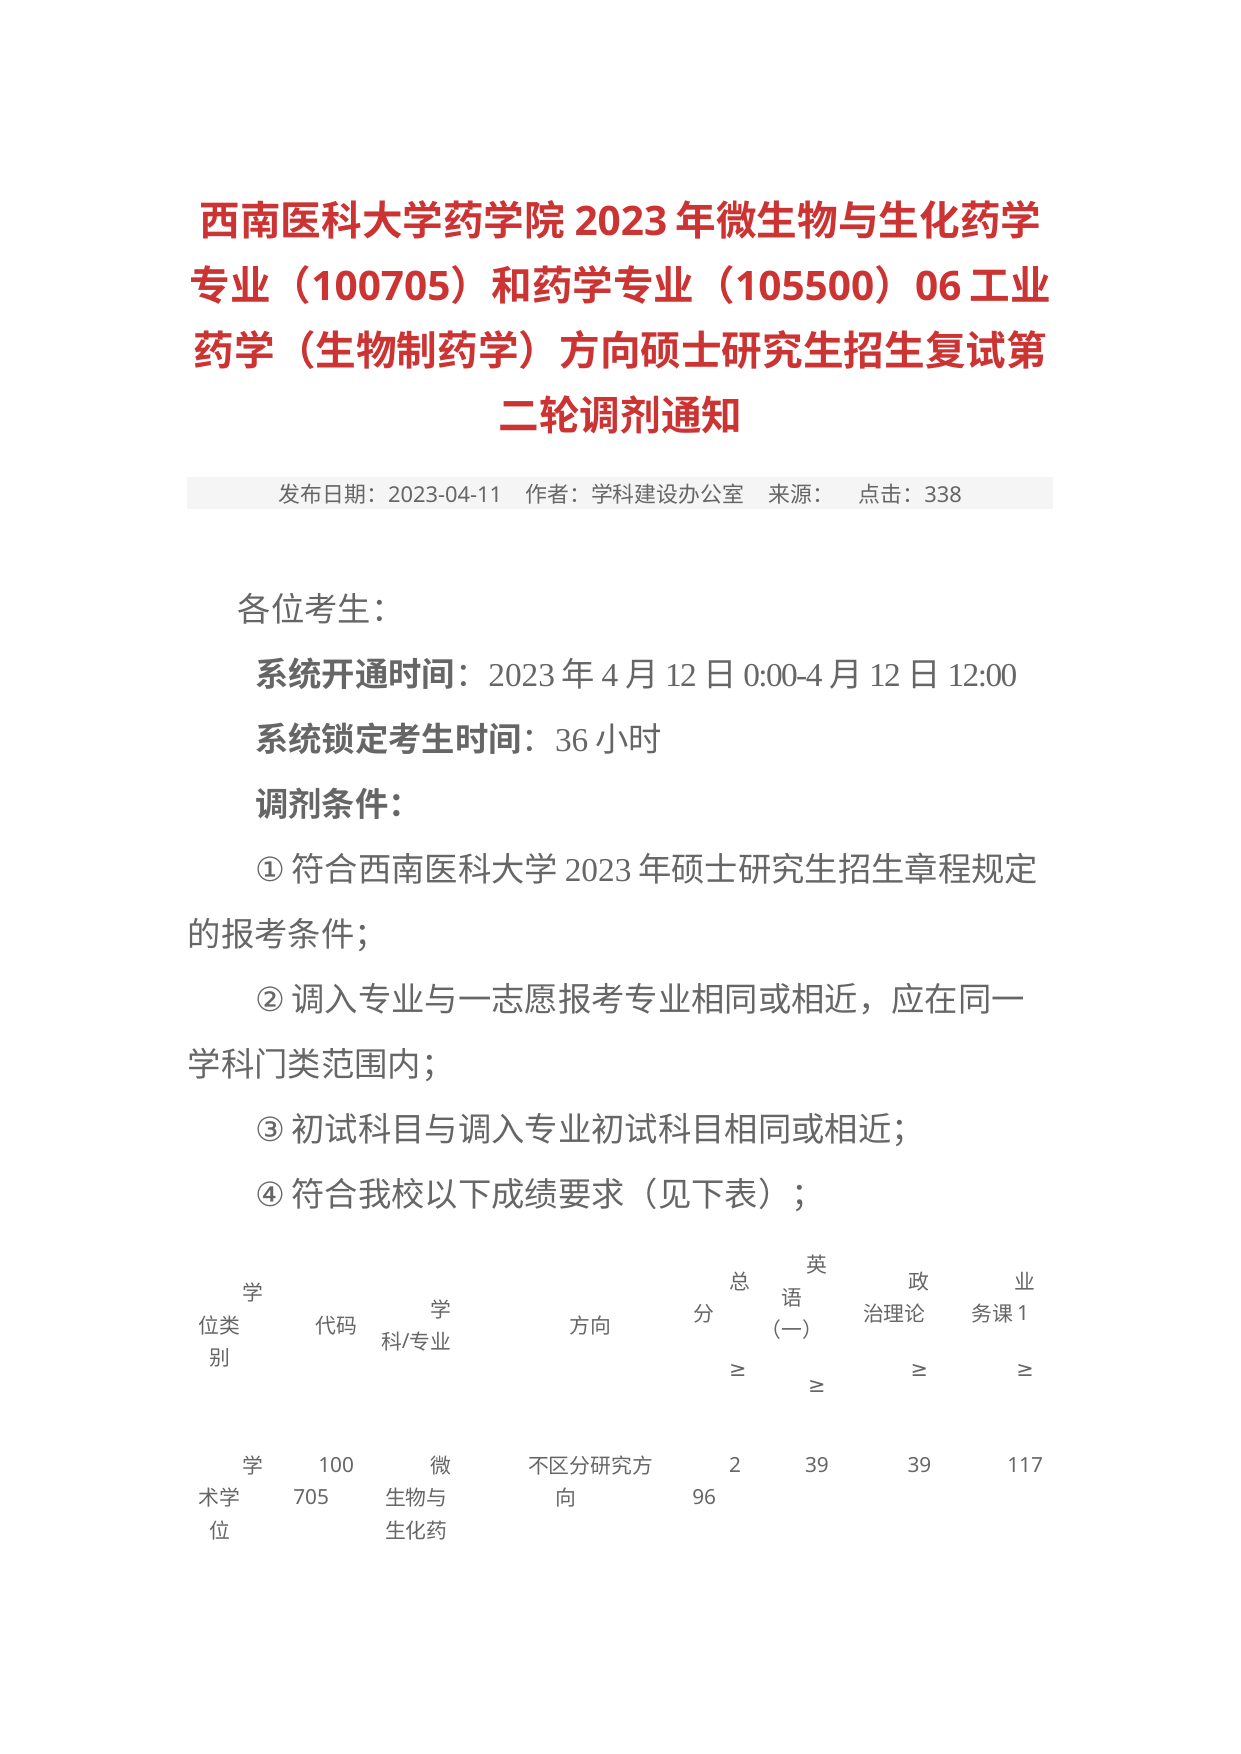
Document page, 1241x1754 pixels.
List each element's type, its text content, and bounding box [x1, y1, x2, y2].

text 调剂条件： [187, 769, 1053, 834]
table_header 方向 [463, 1224, 668, 1424]
table_header 政治理论 ≥ [843, 1224, 945, 1424]
text 各位考生： [187, 574, 1053, 639]
table_cell 296 [668, 1425, 740, 1569]
text ②调入专业与一志愿报考专业相同或相近，应在同一学科门类范围内； [187, 964, 1053, 1094]
table_cell 39 [740, 1425, 843, 1569]
text 系统开通时间：2023年4月12日0:00-4月12日12:00 [187, 639, 1053, 704]
table_header 总分 ≥ [668, 1224, 740, 1424]
table_cell 100705 [253, 1425, 369, 1569]
table_cell 39 [843, 1425, 945, 1569]
table_cell 学术学位 [186, 1425, 253, 1569]
table_header 学科/专业 [369, 1224, 463, 1424]
table_header 学位类别 [186, 1224, 253, 1424]
text 西南医科大学药学院 2023年微生物与生化药学专业（100705）和药学专业（105500）06工业药学（生物制药学）方向硕士研究生招生复试第二轮调剂通知 [187, 185, 1053, 445]
text ④符合我校以下成绩要求（见下表）； [187, 1159, 1053, 1224]
table_header 业务课1 ≥ [945, 1224, 1055, 1424]
table_header 代码 [253, 1224, 369, 1424]
text ③初试科目与调入专业初试科目相同或相近； [187, 1094, 1053, 1159]
text ①符合西南医科大学2023年硕士研究生招生章程规定的报考条件； [187, 834, 1053, 964]
text 系统锁定考生时间：36小时 [187, 704, 1053, 769]
text 发布日期：2023-04-11 作者：学科建设办公室 来源： 点击：338 [187, 477, 1053, 509]
table_cell 微生物与生化药学 [369, 1425, 463, 1569]
table_cell 不区分研究方向 [463, 1425, 668, 1569]
table_cell 117 [945, 1425, 1055, 1569]
table_header 英语（一） ≥ [740, 1224, 843, 1424]
